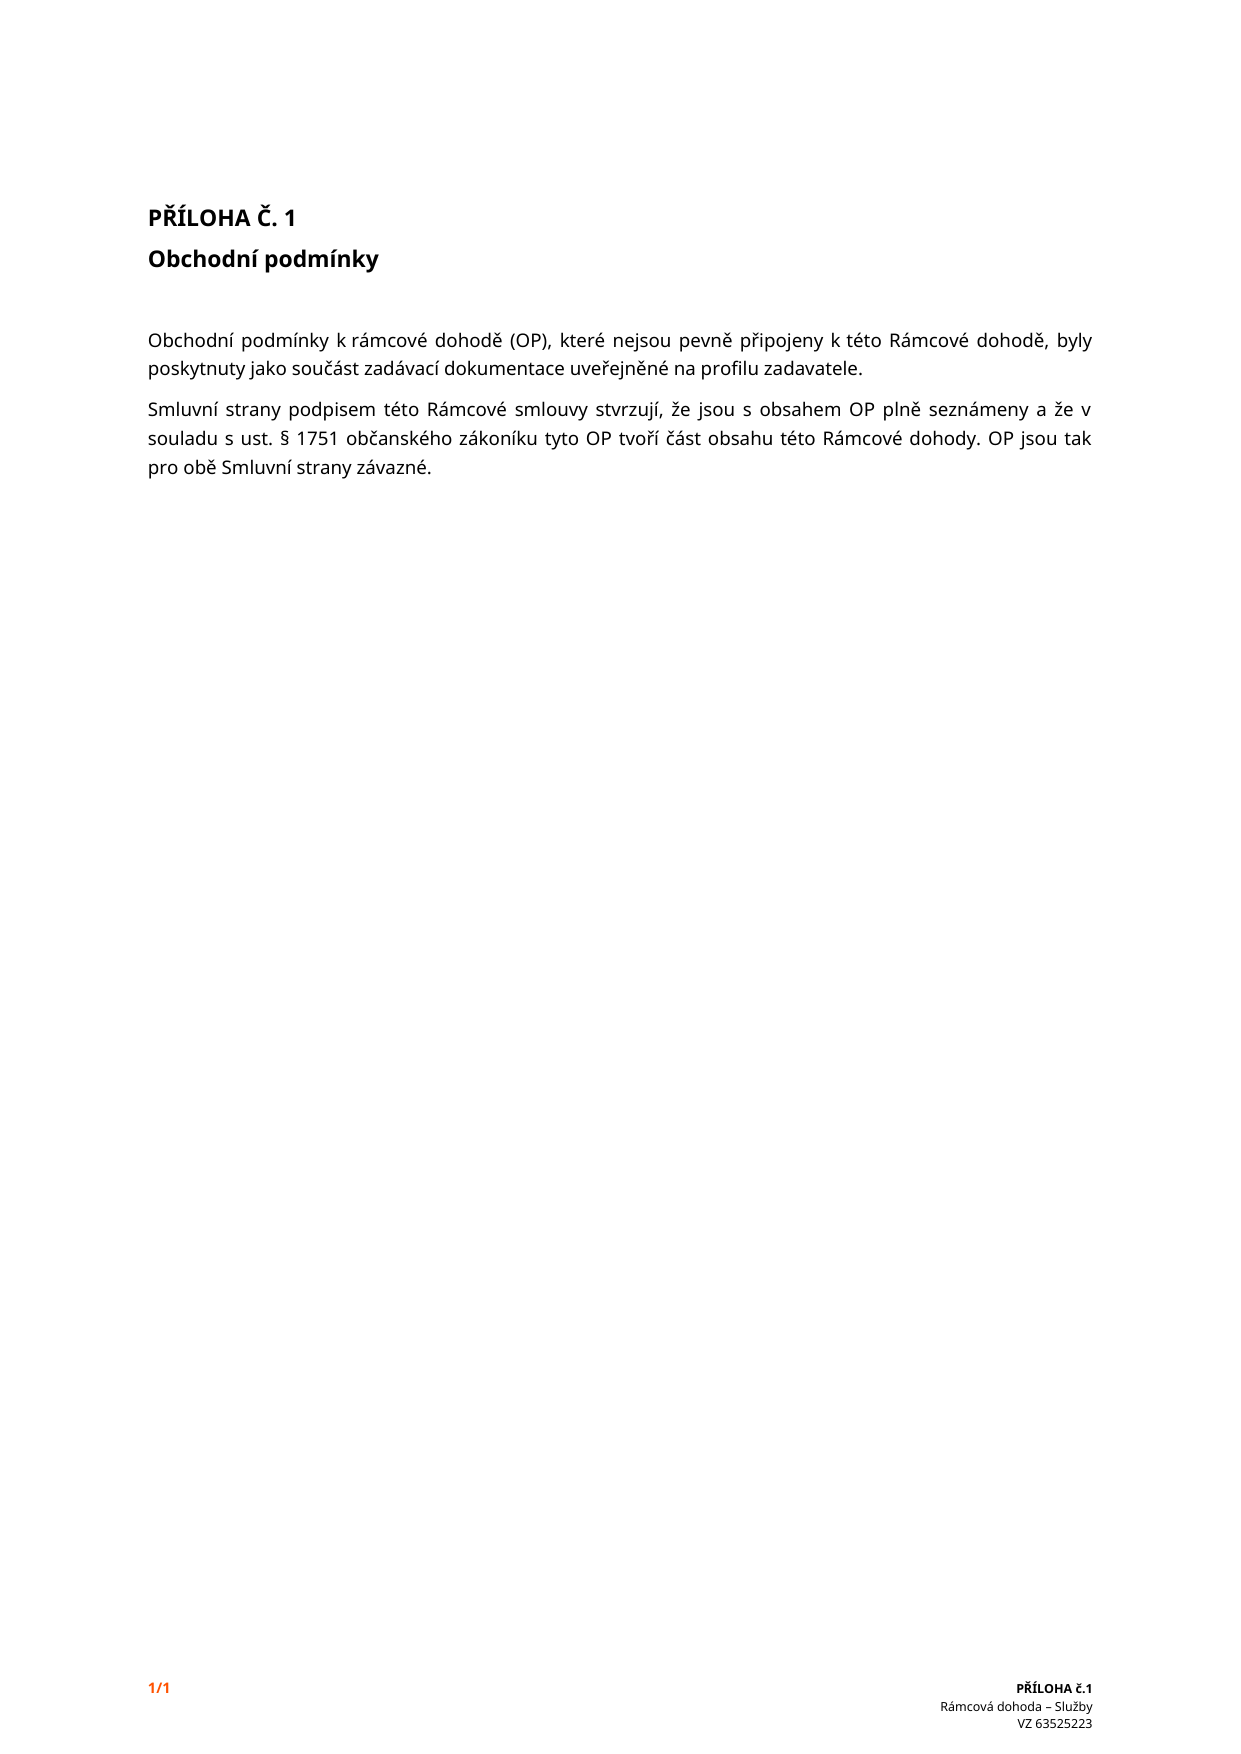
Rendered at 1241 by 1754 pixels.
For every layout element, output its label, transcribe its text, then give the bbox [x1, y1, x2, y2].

text Obchodní podmínky k rámcové dohodě (OP), které nejsou pevně připojeny k této Rámcové dohodě, byly poskytnuty jako součást zadávací dokumentace uveřejněné na profilu zadavatele. [148, 328, 1093, 381]
text Obchodní podmínky [148, 244, 1093, 273]
text Příloha č. 1 [148, 203, 1093, 232]
text Smluvní strany podpisem této Rámcové smlouvy stvrzují, že jsou s obsahem OP plně seznámeny a že v souladu s ust. § 1751 občanského zákoníku tyto OP tvoří část obsahu této Rámcové dohody. OP jsou tak pro obě Smluvní strany závazné. [148, 396, 1093, 480]
